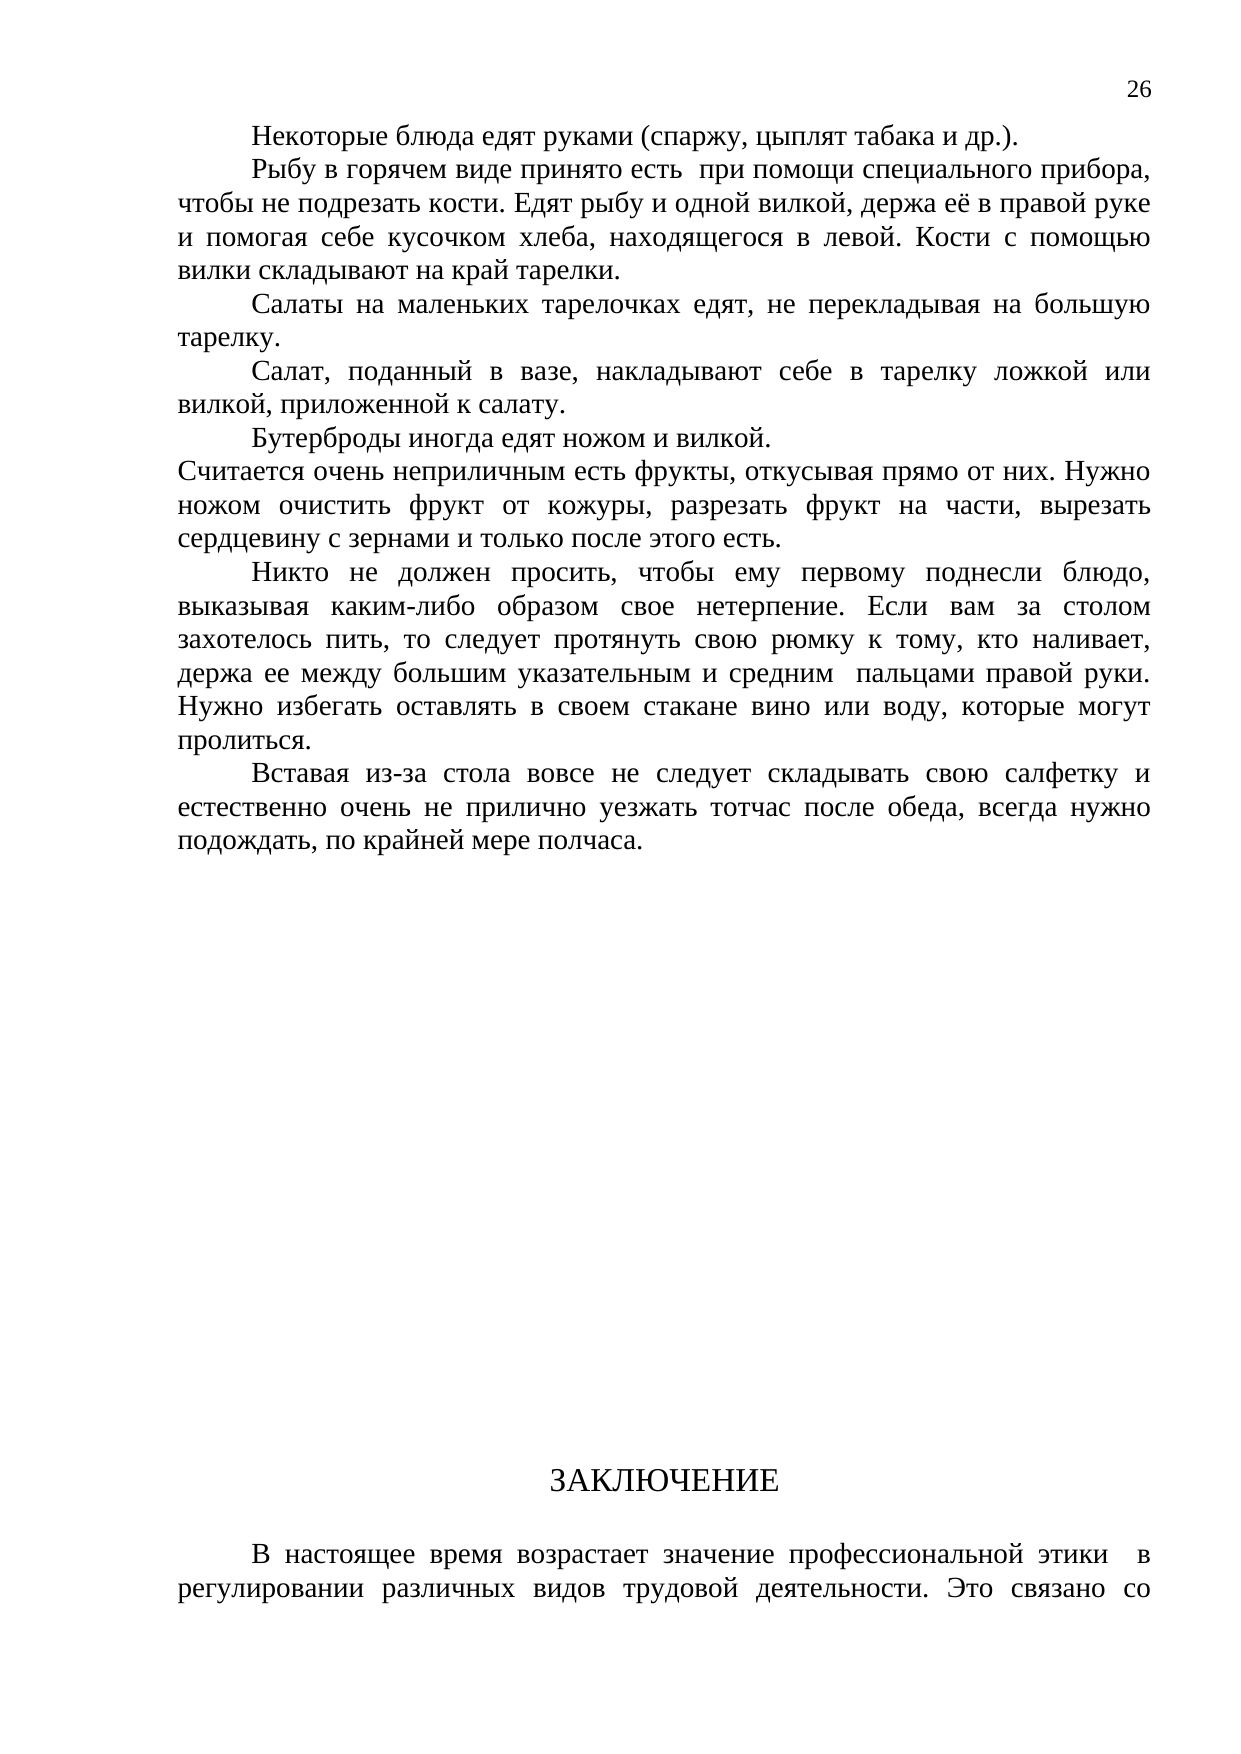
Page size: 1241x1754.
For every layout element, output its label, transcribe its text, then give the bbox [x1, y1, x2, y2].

text Рыбу в горячем виде принято есть при помощи специального прибора, чтобы не подрезать кости. Едят рыбу и одной вилкой, держа её в правой руке и помогая себе кусочком хлеба, находящегося в левой. Кости с помощью вилки складывают на край тарелки. [177, 152, 1152, 286]
text ЗАКЛЮЧЕНИЕ [177, 1460, 1152, 1536]
text Вставая из-за стола вовсе не следует складывать свою салфетку и естественно очень не прилично уезжать тотчас после обеда, всегда нужно подождать, по крайней мере полчаса. [177, 755, 1152, 856]
text Салат, поданный в вазе, накладывают себе в тарелку ложкой или вилкой, приложенной к салату. [177, 353, 1152, 420]
text Никто не должен просить, чтобы ему первому поднесли блюдо, выказывая каким-либо образом свое нетерпение. Если вам за столом захотелось пить, то следует протянуть свою рюмку к тому, кто наливает, держа ее между большим указательным и средним пальцами правой руки. Нужно избегать оставлять в своем стакане вино или воду, которые могут пролиться. [177, 554, 1152, 755]
text Некоторые блюда едят руками (спаржу, цыплят табака и др.). [177, 118, 1152, 152]
text Бутерброды иногда едят ножом и вилкой. [177, 420, 1152, 453]
text Считается очень неприличным есть фрукты, откусывая прямо от них. Нужно ножом очистить фрукт от кожуры, разрезать фрукт на части, вырезать сердцевину с зернами и только после этого есть. [177, 453, 1152, 554]
text Салаты на маленьких тарелочках едят, не перекладывая на большую тарелку. [177, 286, 1152, 353]
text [177, 1536, 1152, 1603]
